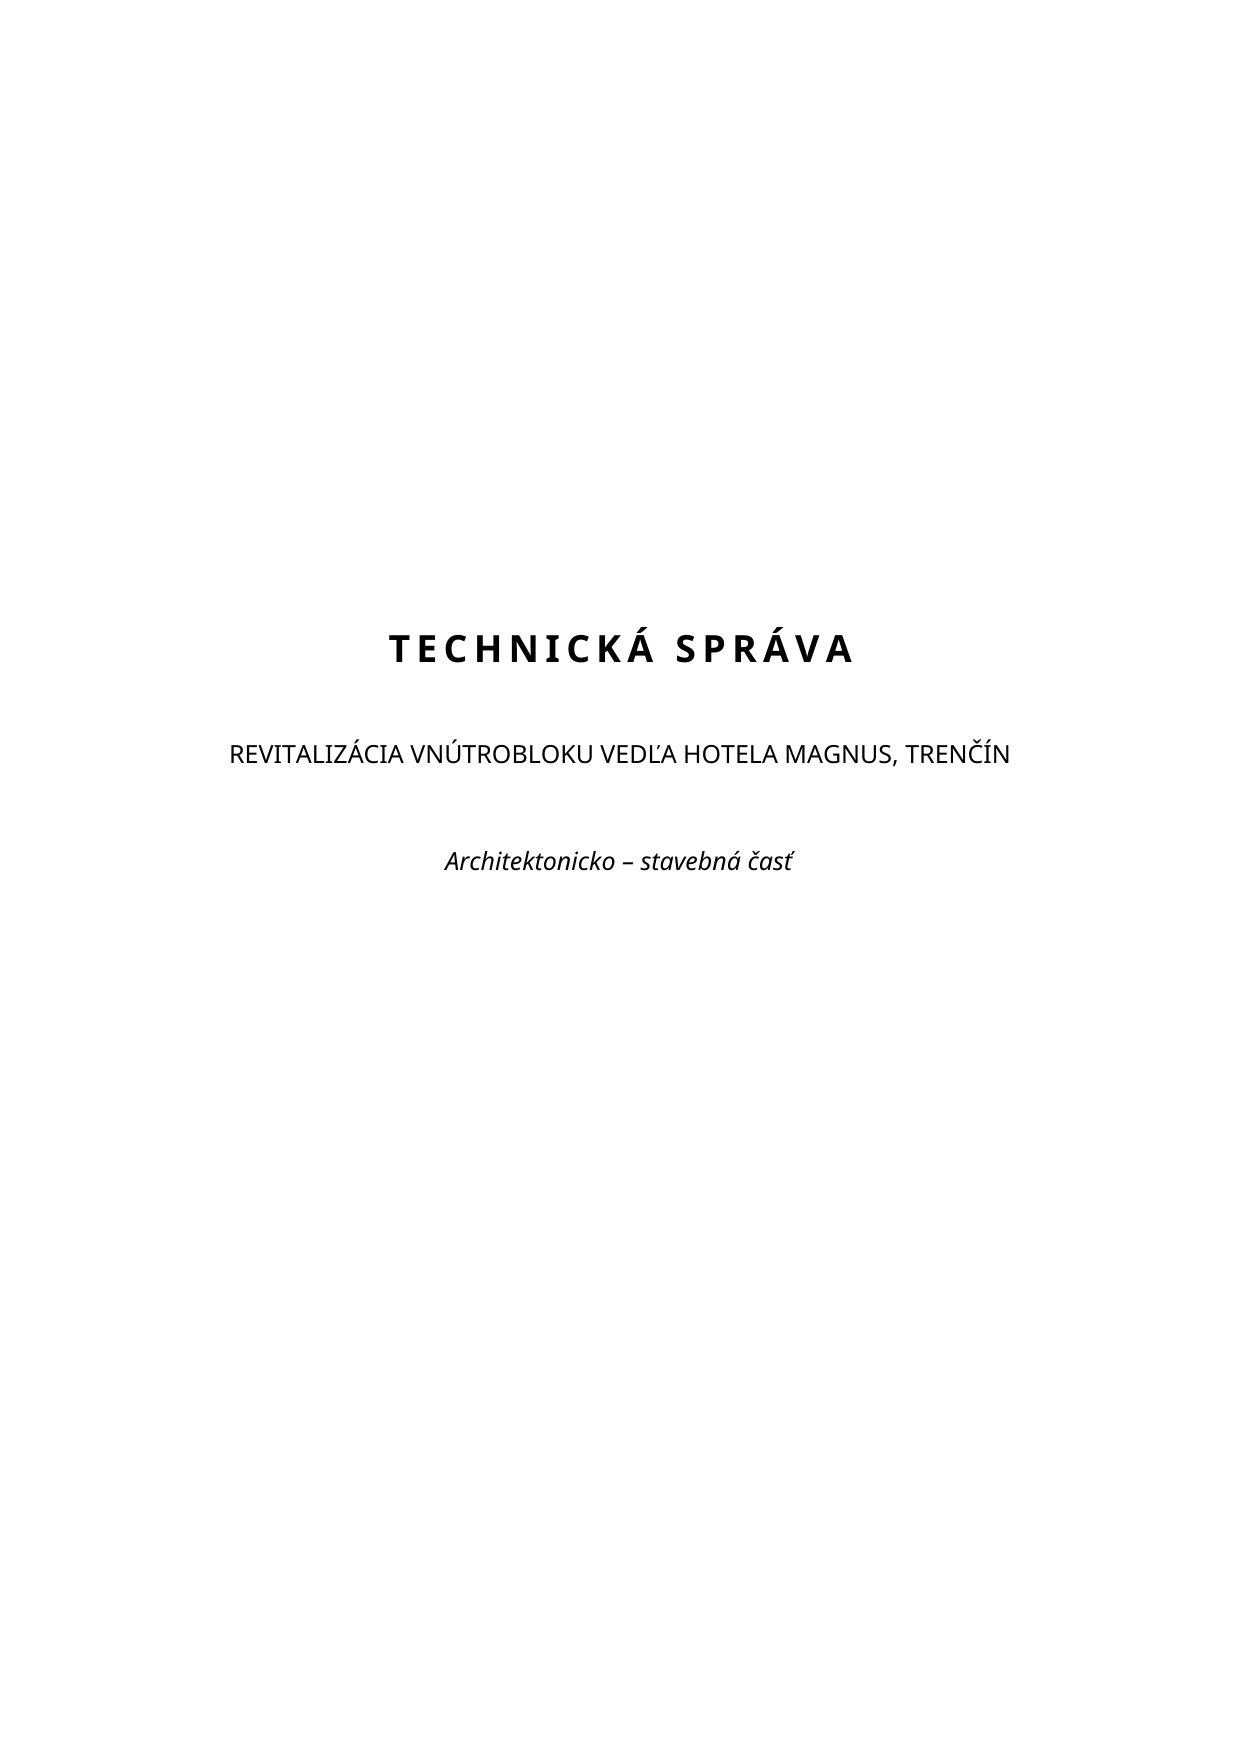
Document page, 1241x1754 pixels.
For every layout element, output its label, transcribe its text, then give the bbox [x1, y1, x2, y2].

text Architektonicko – stavebná časť [148, 844, 1093, 878]
text REVITALIZÁCIA VNÚTROBLOKU VEDĽA HOTELA MAGNUS, TRENČÍN [148, 737, 1093, 771]
text TECHNICKÁ SPRÁVA [148, 622, 1093, 673]
